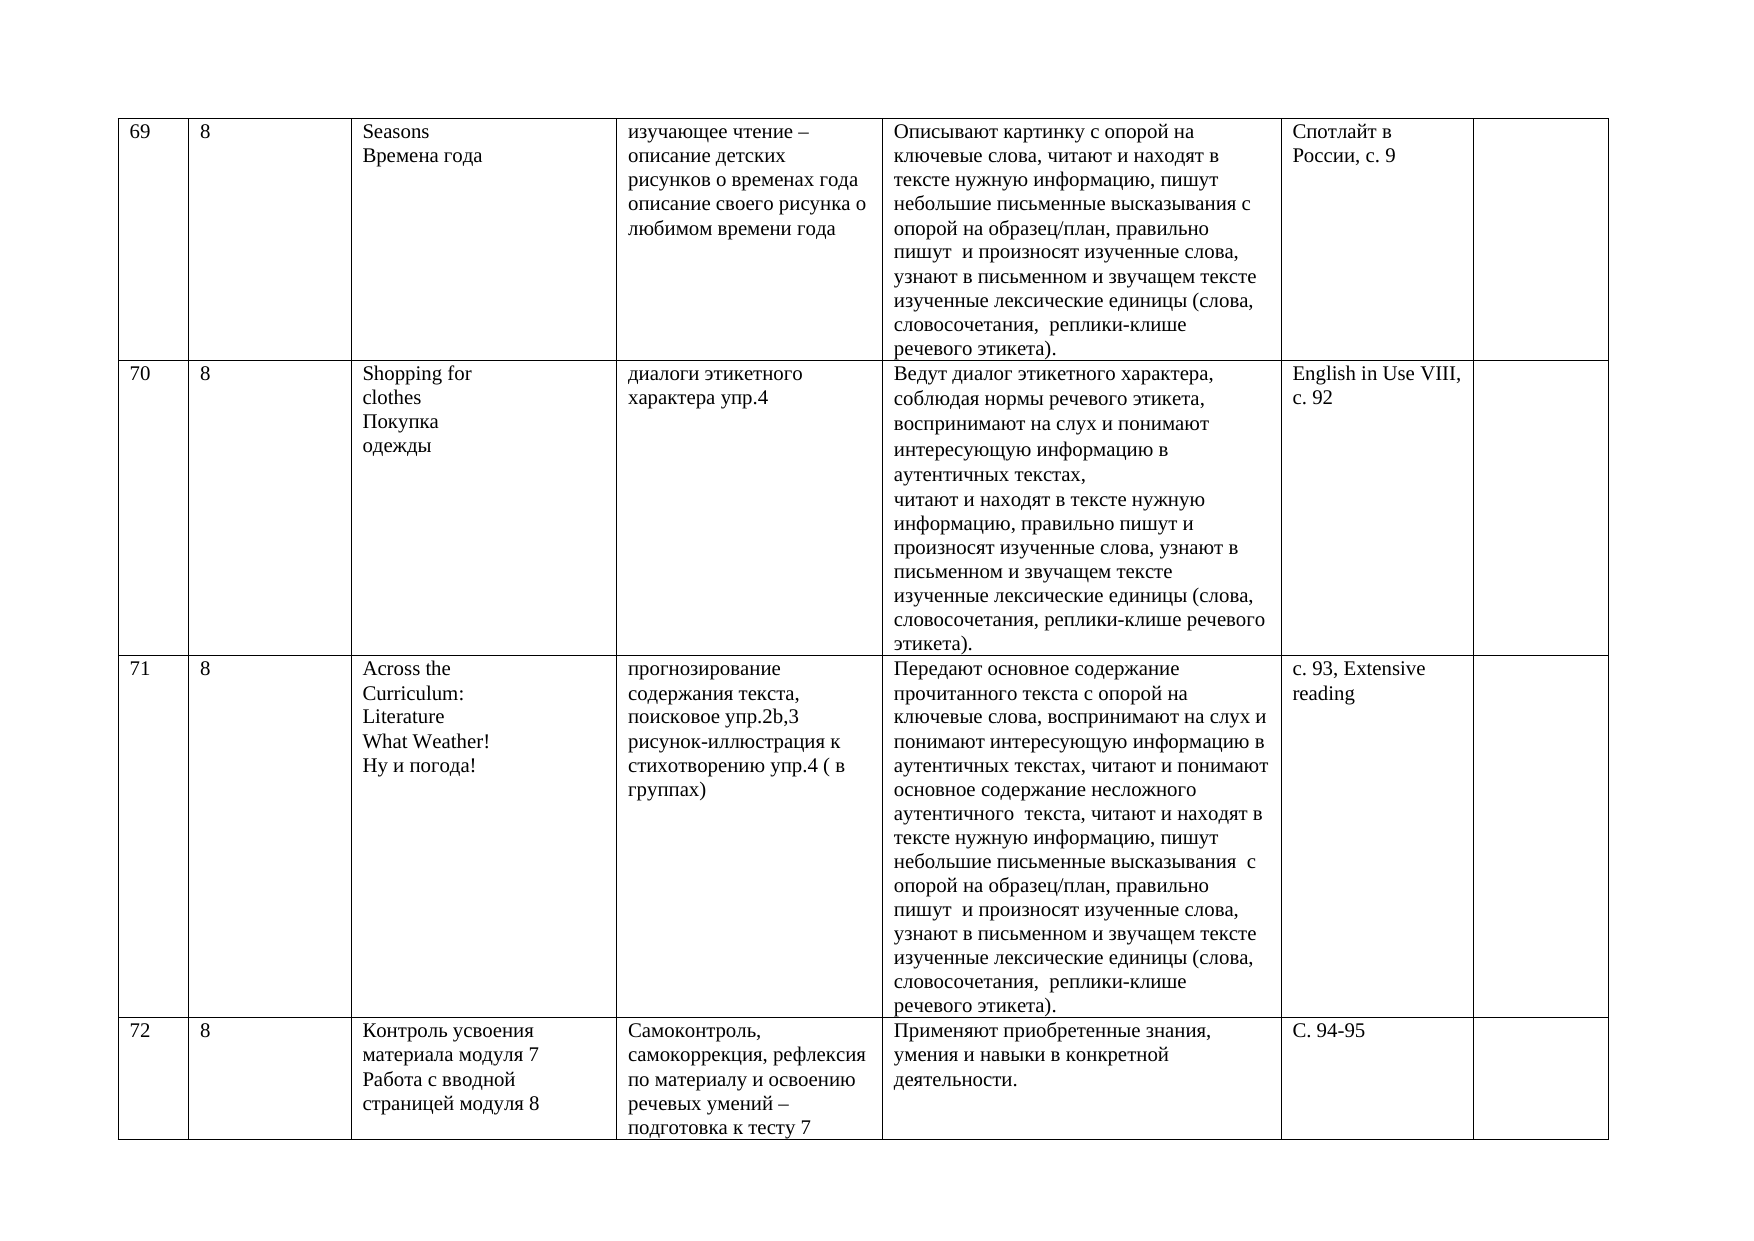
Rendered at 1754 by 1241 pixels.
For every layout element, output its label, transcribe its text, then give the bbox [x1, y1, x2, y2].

table_cell [1474, 656, 1608, 1017]
table_cell Контроль усвоения материала модуля 7 Работа с вводной страницей модуля 8 [352, 1018, 616, 1139]
table_cell [1474, 119, 1608, 360]
table_cell 70 [119, 361, 188, 655]
table_cell Ведут диалог этикетного характера, соблюдая нормы речевого этикета, воспринимают на слух и понимают интересующую информацию в аутентичных текстах, читают и находят в тексте нужную информацию, правильно пишут и произносят изученные слова, узнают в письменном и звучащем тексте изученные лексические единицы (слова, словосочетания, реплики-клише речевого этикета). [883, 361, 1281, 655]
table_cell Самоконтроль, самокоррекция, рефлексия по материалу и освоению речевых умений – подготовка к тесту 7 [617, 1018, 882, 1139]
table_cell 8 [189, 361, 351, 655]
table_cell Seasons Времена года [352, 119, 616, 360]
table_cell English in Use VIII, с. 92 [1282, 361, 1473, 655]
table_cell 71 [119, 656, 188, 1017]
table_cell С. 94-95 [1282, 1018, 1473, 1139]
table_cell Across the Curriculum: Literature What Weather! Ну и погода! [352, 656, 616, 1017]
table_cell [1474, 1018, 1608, 1139]
table_cell 8 [189, 119, 351, 360]
table_cell 8 [189, 656, 351, 1017]
table_cell 69 [119, 119, 188, 360]
table_cell 72 [119, 1018, 188, 1139]
table_cell Описывают картинку с опорой на ключевые слова, читают и находят в тексте нужную информацию, пишут небольшие письменные высказывания с опорой на образец/план, правильно пишут и произносят изученные слова, узнают в письменном и звучащем тексте изученные лексические единицы (слова, словосочетания, реплики-клише речевого этикета). [883, 119, 1281, 360]
table_cell Shopping for clothes Покупка одежды [352, 361, 616, 655]
table_cell 8 [189, 1018, 351, 1139]
table_cell [1474, 361, 1608, 655]
table_cell изучающее чтение – описание детских рисунков о временах года описание своего рисунка о любимом времени года [617, 119, 882, 360]
table_cell диалоги этикетного характера упр.4 [617, 361, 882, 655]
table_cell Передают основное содержание прочитанного текста с опорой на ключевые слова, воспринимают на слух и понимают интересующую информацию в аутентичных текстах, читают и понимают основное содержание несложного аутентичного текста, читают и находят в тексте нужную информацию, пишут небольшие письменные высказывания с опорой на образец/план, правильно пишут и произносят изученные слова, узнают в письменном и звучащем тексте изученные лексические единицы (слова, словосочетания, реплики-клише речевого этикета). [883, 656, 1281, 1017]
table_cell Спотлайт в России, с. 9 [1282, 119, 1473, 360]
table_cell Применяют приобретенные знания, умения и навыки в конкретной деятельности. [883, 1018, 1281, 1139]
table_cell прогнозирование содержания текста, поисковое упр.2b,3 рисунок-иллюстрация к стихотворению упр.4 ( в группах) [617, 656, 882, 1017]
table_cell c. 93, Extensive reading [1282, 656, 1473, 1017]
